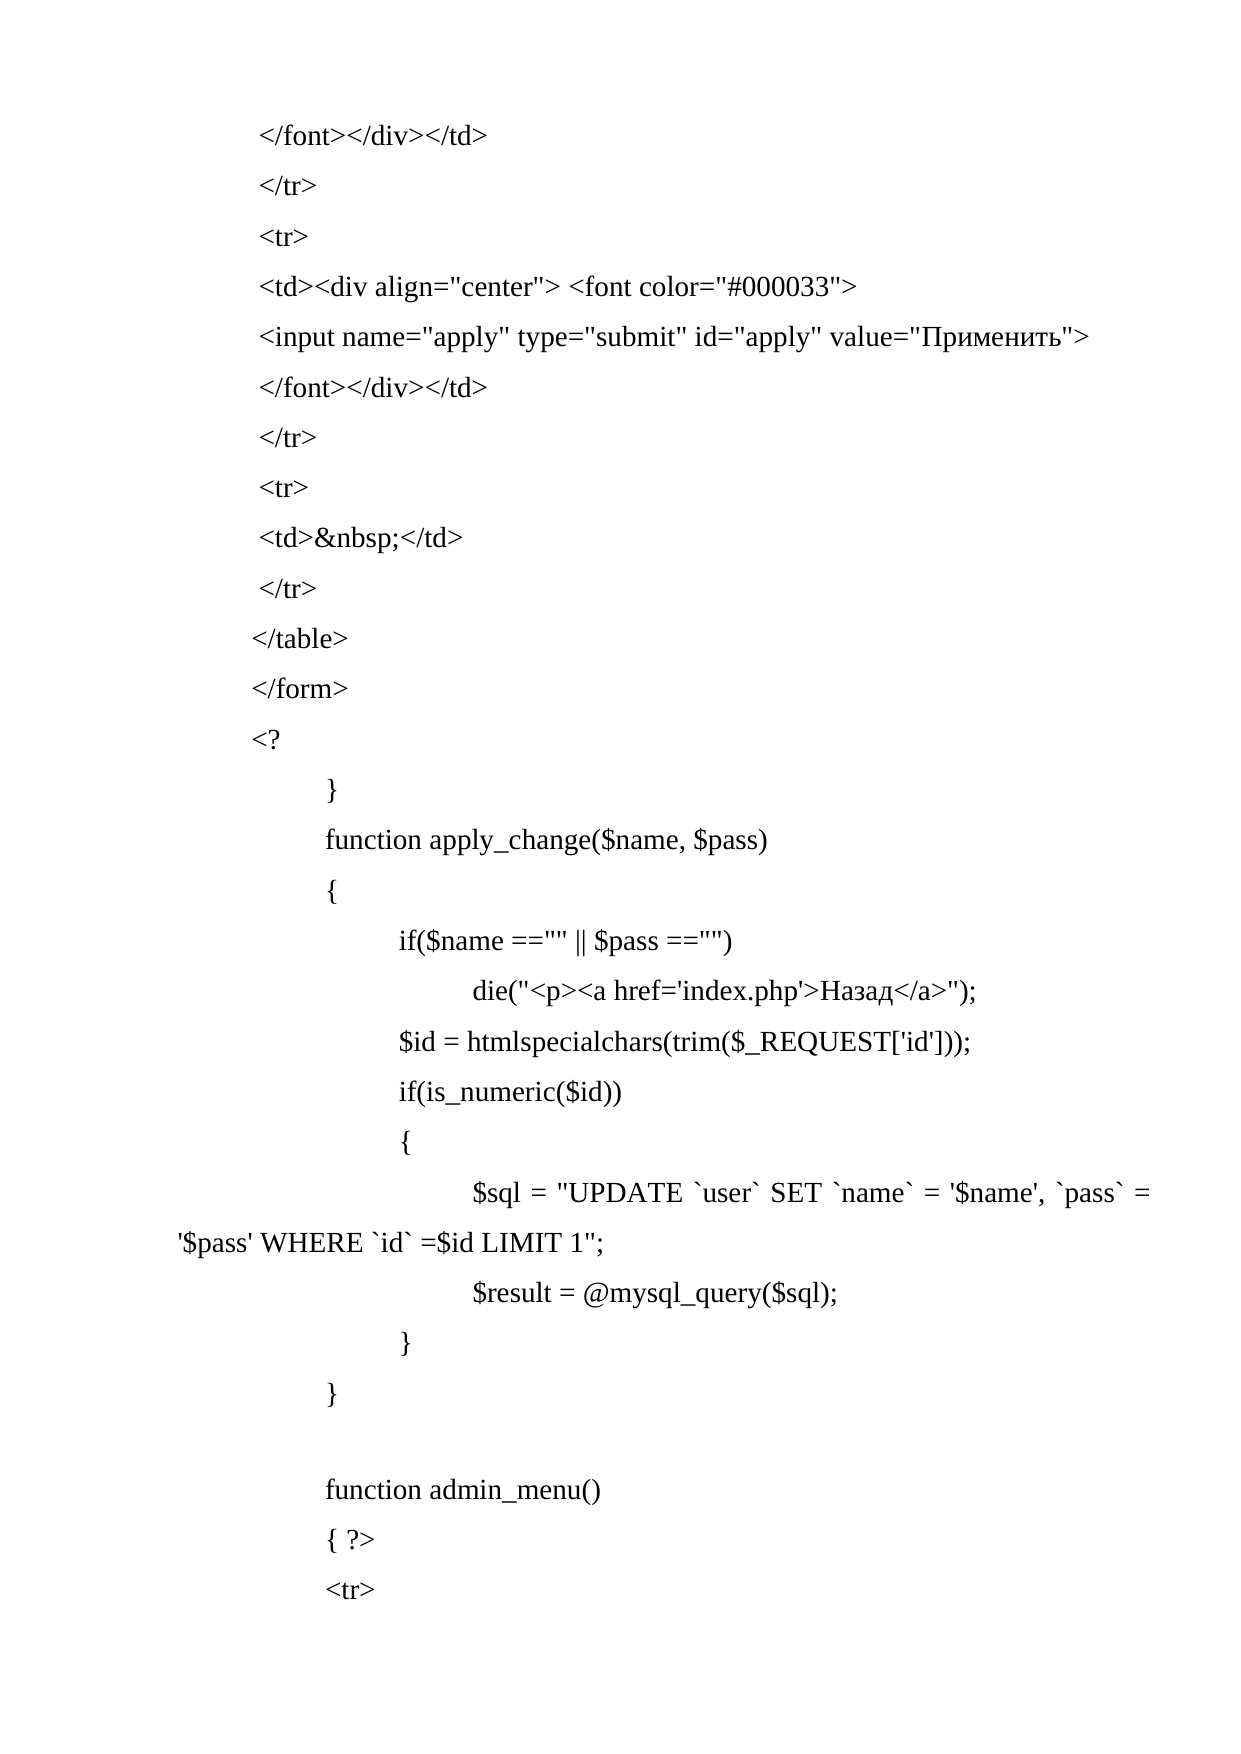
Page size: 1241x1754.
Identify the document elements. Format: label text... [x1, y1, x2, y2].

text </form> [177, 672, 1152, 705]
text </table> [177, 621, 1152, 655]
text <tr> [177, 1572, 1152, 1606]
text <tr> [177, 219, 1152, 252]
text if($name =="" || $pass =="") [177, 923, 1152, 957]
text { ?> [177, 1522, 1152, 1556]
text } [177, 1376, 1152, 1409]
text <td>&nbsp;</td> [177, 521, 1152, 554]
text $result = @mysql_query($sql); [177, 1275, 1152, 1309]
text } [177, 1326, 1152, 1359]
text <tr> [177, 470, 1152, 504]
text if(is_numeric($id)) [177, 1074, 1152, 1108]
text </tr> [177, 571, 1152, 604]
text <? [177, 722, 1152, 755]
text </tr> [177, 420, 1152, 453]
text $sql = "UPDATE `user` SET `name` = '$name', `pass` = '$pass' WHERE `id` =$id LIMIT 1"; [177, 1175, 1152, 1258]
text { [177, 873, 1152, 906]
text <td><div align="center"> <font color="#000033"> [177, 269, 1152, 303]
text function apply_change($name, $pass) [177, 822, 1152, 856]
text </tr> [177, 168, 1152, 202]
text } [177, 772, 1152, 806]
text </font></div></td> [177, 370, 1152, 403]
text <input name="apply" type="submit" id="apply" value="Применить"> [177, 319, 1152, 353]
text { [177, 1124, 1152, 1158]
text function admin_menu() [177, 1472, 1152, 1505]
text die("<p><a href='index.php'>Назад</a>"); [177, 973, 1152, 1007]
text $id = htmlspecialchars(trim($_REQUEST['id'])); [177, 1024, 1152, 1057]
text </font></div></td> [177, 118, 1152, 152]
